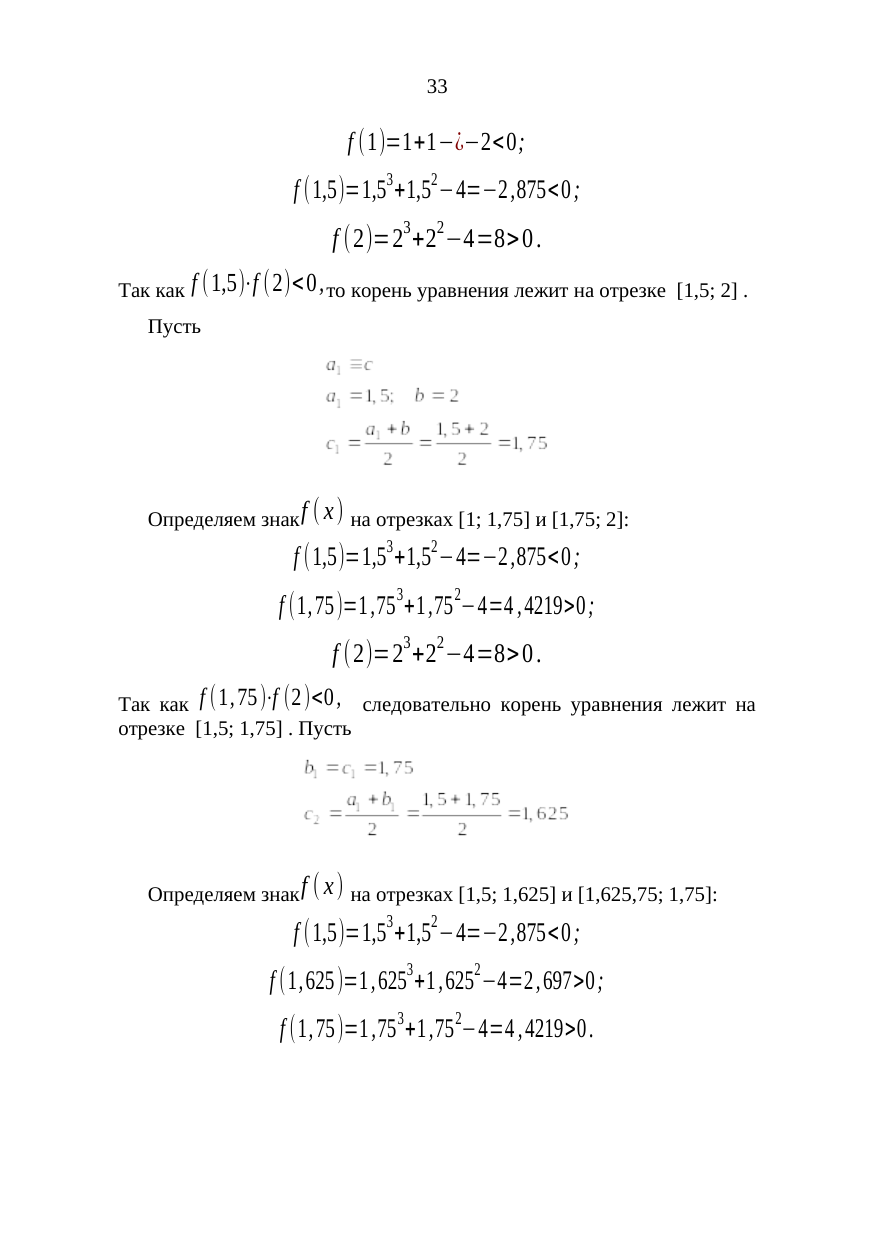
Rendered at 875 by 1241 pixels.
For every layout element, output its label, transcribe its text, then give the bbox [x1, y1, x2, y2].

text Определяем знак на отрезках [1; 1,75] и [1,75; 2]: [118, 495, 756, 531]
text Пусть [118, 302, 756, 338]
text Так как то корень уравнения лежит на отрезке [1,5; 2] . [118, 267, 756, 302]
text Так как следовательно корень уравнения лежит на отрезке [1,5; 1,75] . Пусть [118, 682, 756, 740]
text Определяем знак на отрезках [1,5; 1,625] и [1,625,75; 1,75]: [118, 870, 756, 906]
